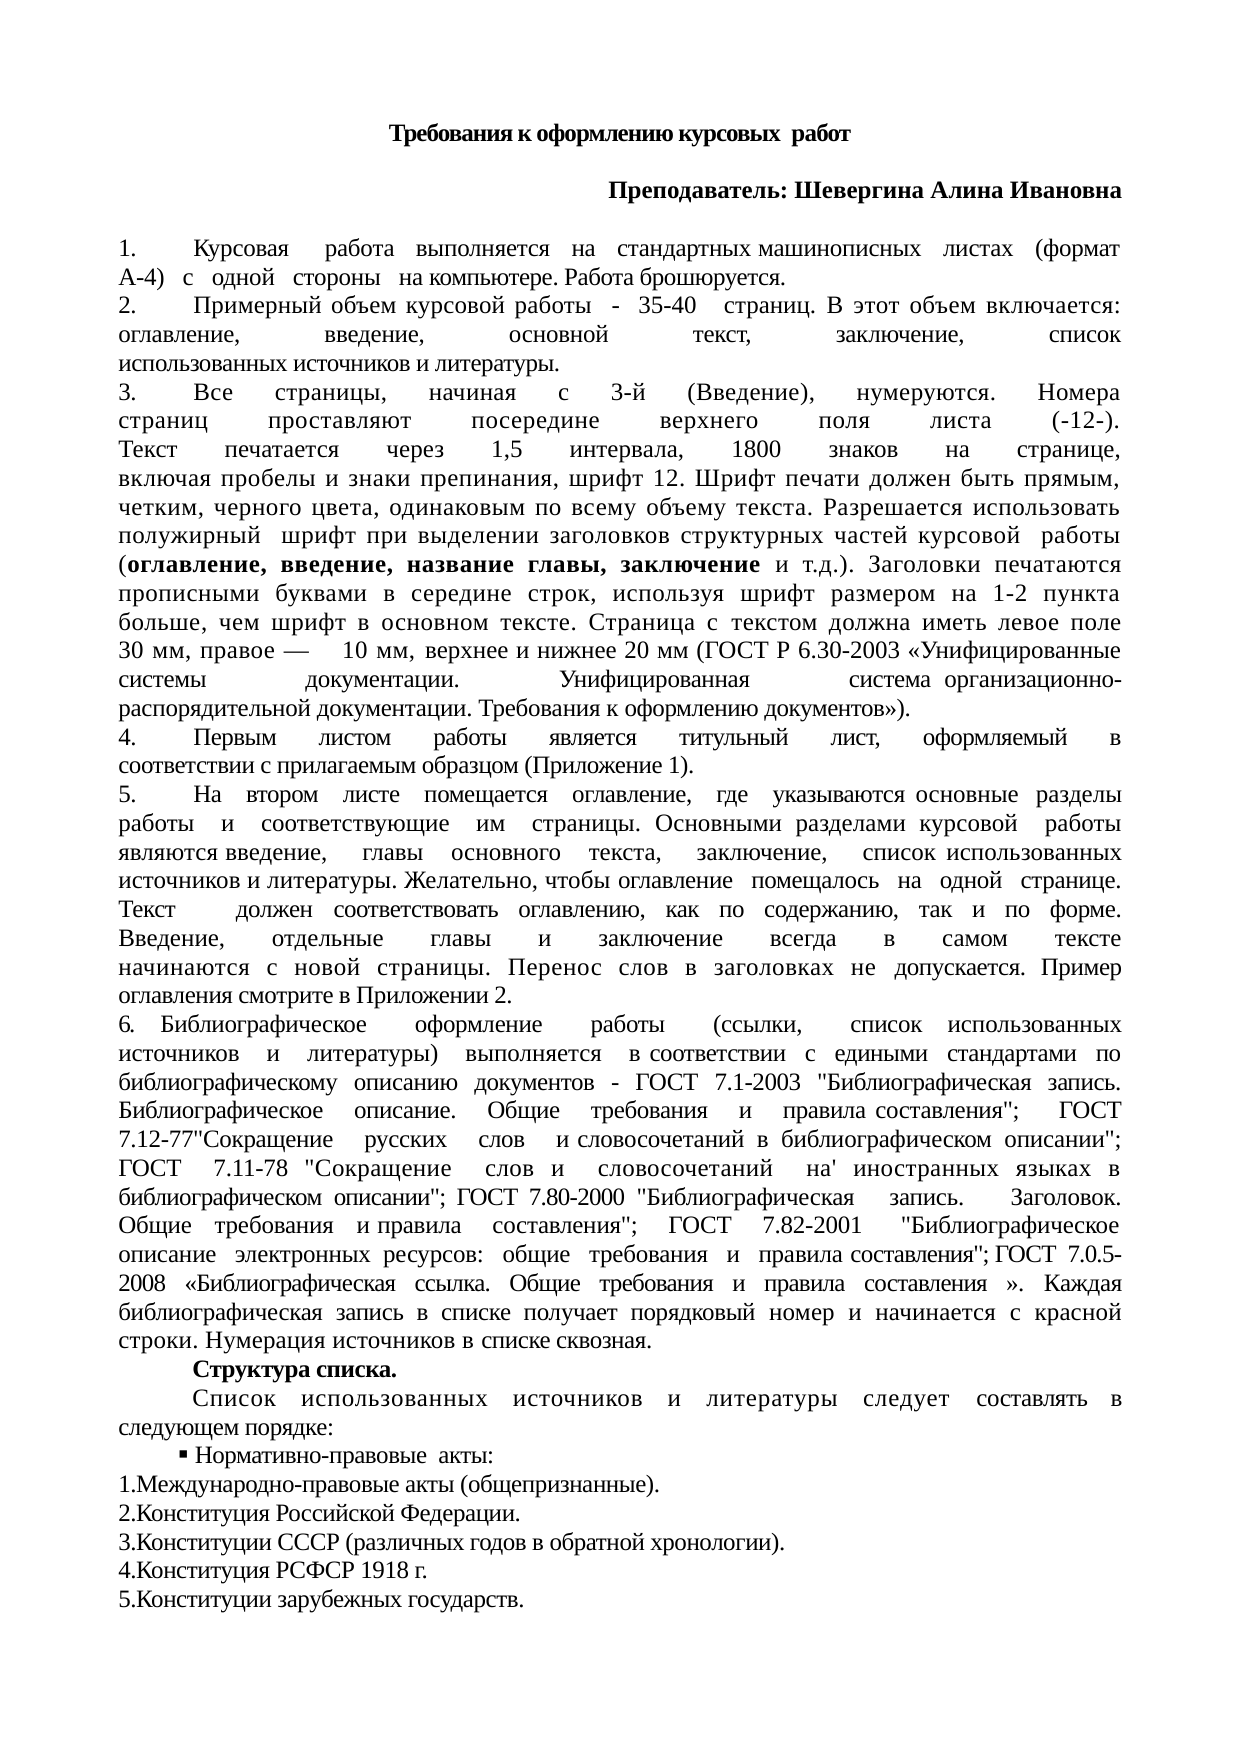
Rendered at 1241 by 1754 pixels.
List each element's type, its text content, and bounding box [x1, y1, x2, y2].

text 4.Конституция РСФСР 1918 г. [118, 1556, 1122, 1584]
text Структура списка. [118, 1354, 1122, 1383]
text Список использованных источников и литературы следует составлять в следующем порядке: [118, 1383, 1122, 1441]
text 6. Библиографическое оформление работы (ссылки, список использованных источников и литературы) выполняется в соответствии с едиными стандартами по библиографическому описанию документов - ГОСТ 7.1-2003 "Библиографическая запись. Библиографическое описание. Общие требования и правила составления"; ГОСТ 7.12-77"Сокращение русских слов и словосочетаний в библиографическом описании"; ГОСТ 7.11-78 "Сокращение слов и словосочетаний на' иностранных языках в библиографическом описании"; ГОСТ 7.80-2000 "Библиографическая запись. Заголовок. Общие требования и правила составления"; ГОСТ 7.82-2001 "Библиографическое описание электронных ресурсов: общие требования и правила составления"; ГОСТ 7.0.5-2008 «Библиографическая ссылка. Общие требования и правила составления ». Каждая библиографическая запись в списке получает порядковый номер и начинается с красной строки. Нумерация источников в списке сквозная. [118, 1009, 1122, 1354]
list Курсовая работа выполняется на стандартных машинописных листах (формат А-4) с одной стороны на компьютере. Работа брошюруется. [118, 233, 1122, 291]
text 2.Конституция Российской Федерации. [118, 1498, 1122, 1527]
list Первым листом работы является титульный лист, оформляемый в соответствии с прилагаемым образцом (Приложение 1). [118, 722, 1122, 779]
text 5.Конституции зарубежных государств. [118, 1584, 1122, 1613]
list Все страницы, начиная с 3-й (Введение), нумеруются. Номера страниц проставляют посередине верхнего поля листа (-12-). Текст печатается через 1,5 интервала, 1800 знаков на странице, включая пробелы и знаки препинания, шрифт 12. Шрифт печати должен быть прямым, четким, черного цвета, одинаковым по всему объему текста. Разрешается использовать полужирный шрифт при выделении заголовков структурных частей курсовой работы (оглавление, введение, название главы, заключение и т.д.). Заголовки печатаются прописными буквами в середине строк, используя шрифт размером на 1-2 пункта больше, чем шрифт в основном тексте. Страница с текстом должна иметь левое поле 30 мм, правое — 10 мм, верхнее и нижнее 20 мм (ГОСТ Р 6.30-2003 «Унифицированные системы документации. Унифицированная система организационно-распорядительной документации. Требования к оформлению документов»). [118, 377, 1122, 722]
list Нормативно-правовые акты: [118, 1441, 1122, 1469]
list На втором листе помещается оглавление, где указываются основные разделы работы и соответствующие им страницы. Основными разделами курсовой работы являются введение, главы основного текста, заключение, список использованных источников и литературы. Желательно, чтобы оглавление помещалось на одной странице. Текст должен соответствовать оглавлению, как по содержанию, так и по форме. Введение, отдельные главы и заключение всегда в самом тексте начинаются с новой страницы. Перенос слов в заголовках не допускается. Пример оглавления смотрите в Приложении 2. [118, 779, 1122, 1009]
text 3.Конституции СССР (различных годов в обратной хронологии). [118, 1527, 1122, 1556]
text Требования к оформлению курсовых работ [118, 118, 1122, 147]
list Примерный объем курсовой работы - 35-40 страниц. В этот объем включается: оглавление, введение, основной текст, заключение, список использованных источников и литературы. [118, 291, 1122, 377]
text Преподаватель: Шевергина Алина Ивановна [118, 176, 1122, 204]
text 1.Международно-правовые акты (общепризнанные). [118, 1469, 1122, 1498]
